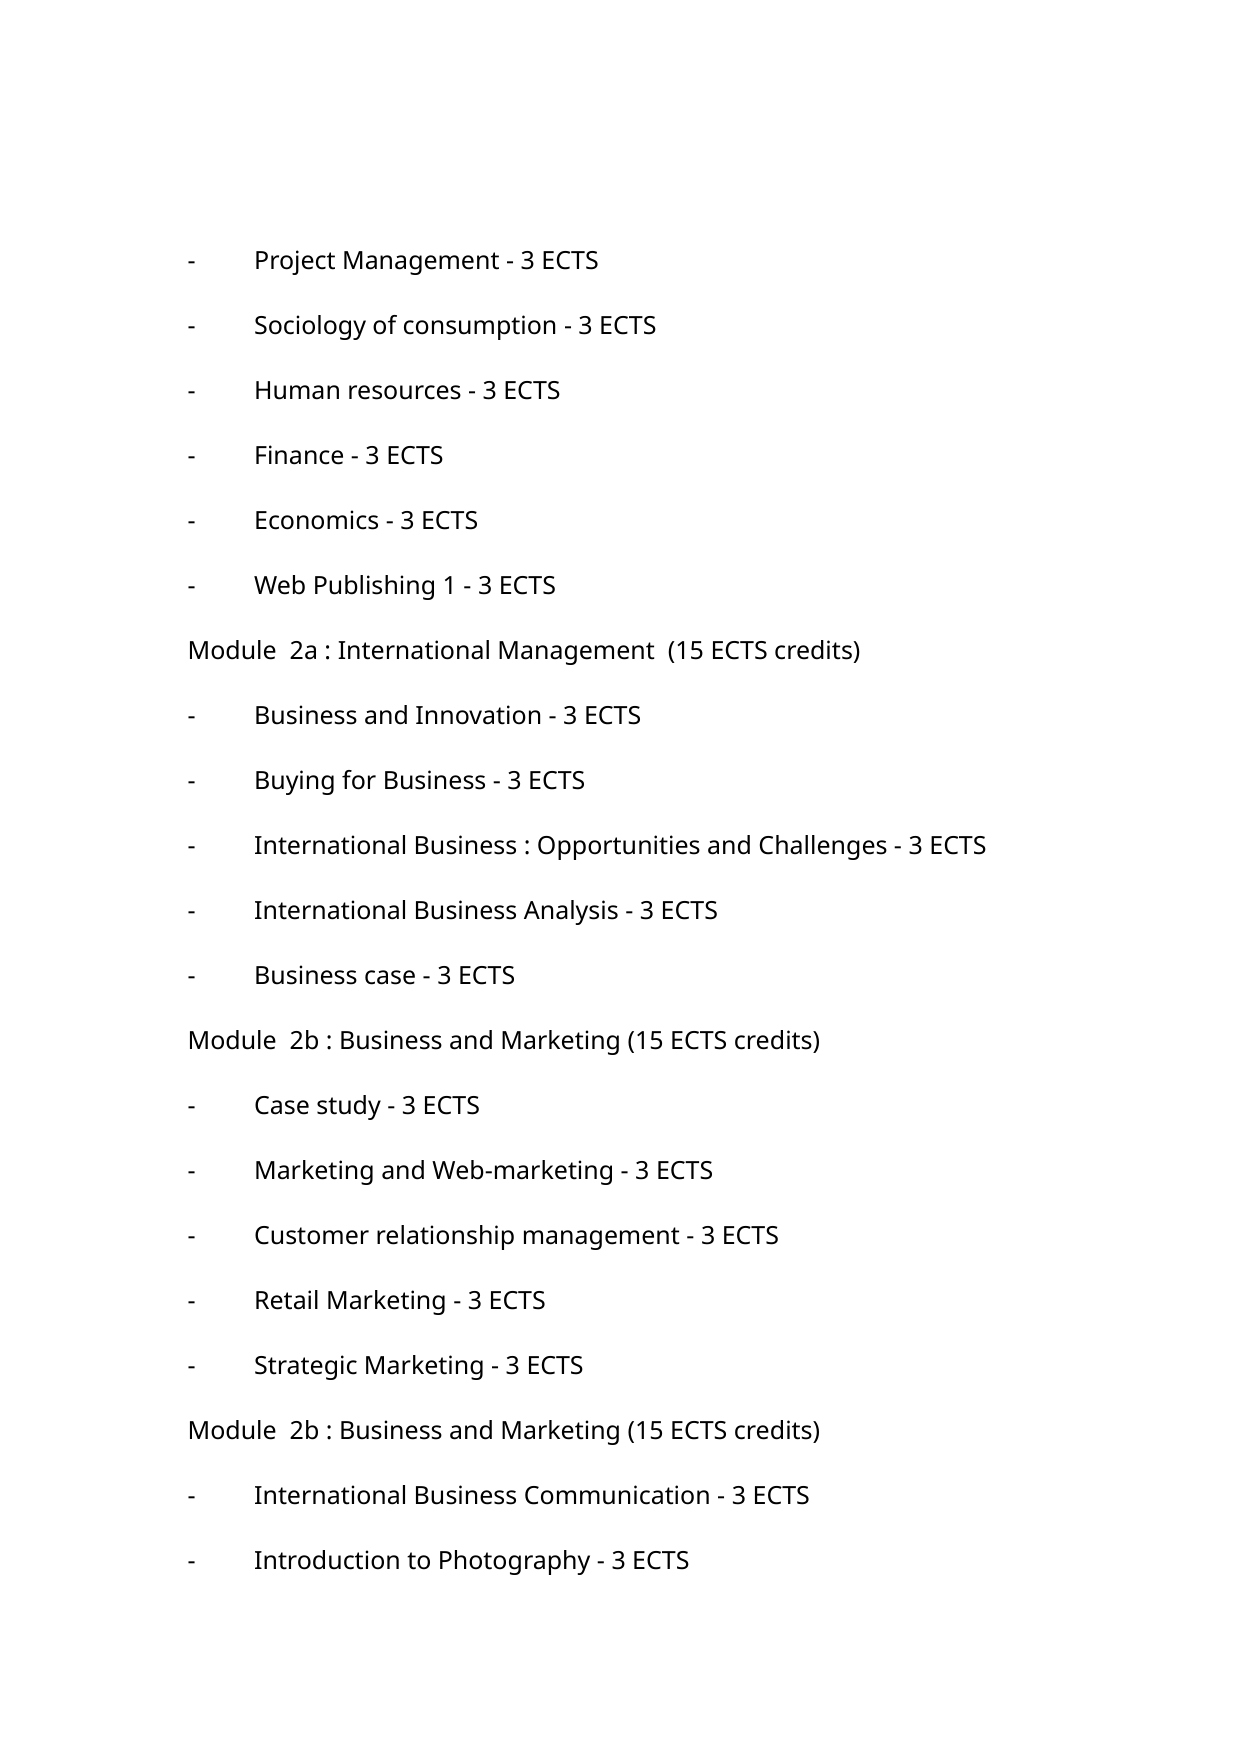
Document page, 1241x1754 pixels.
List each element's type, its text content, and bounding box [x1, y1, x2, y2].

text - Buying for Business - 3 ECTS [187, 747, 1053, 812]
text - Business case - 3 ECTS [187, 942, 1053, 1007]
text - Case study - 3 ECTS [187, 1072, 1053, 1137]
text - International Business Analysis - 3 ECTS [187, 877, 1053, 942]
text - Business and Innovation - 3 ECTS [187, 682, 1053, 747]
text - Marketing and Web-marketing - 3 ECTS [187, 1137, 1053, 1202]
text - Project Management - 3 ECTS [187, 227, 1053, 292]
text - Finance - 3 ECTS [187, 422, 1053, 487]
text Module 2b : Business and Marketing (15 ECTS credits) [187, 1397, 1053, 1462]
text - Introduction to Photography - 3 ECTS [187, 1527, 1053, 1592]
text Module 2b : Business and Marketing (15 ECTS credits) [187, 1007, 1053, 1072]
text Module 2a : International Management (15 ECTS credits) [187, 617, 1053, 682]
text - International Business Communication - 3 ECTS [187, 1462, 1053, 1527]
text - International Business : Opportunities and Challenges - 3 ECTS [187, 812, 1053, 877]
text - Customer relationship management - 3 ECTS [187, 1202, 1053, 1267]
text - Human resources - 3 ECTS [187, 357, 1053, 422]
text - Retail Marketing - 3 ECTS [187, 1267, 1053, 1332]
text - Economics - 3 ECTS [187, 487, 1053, 552]
text - Strategic Marketing - 3 ECTS [187, 1332, 1053, 1397]
text - Web Publishing 1 - 3 ECTS [187, 552, 1053, 617]
text - Sociology of consumption - 3 ECTS [187, 292, 1053, 357]
